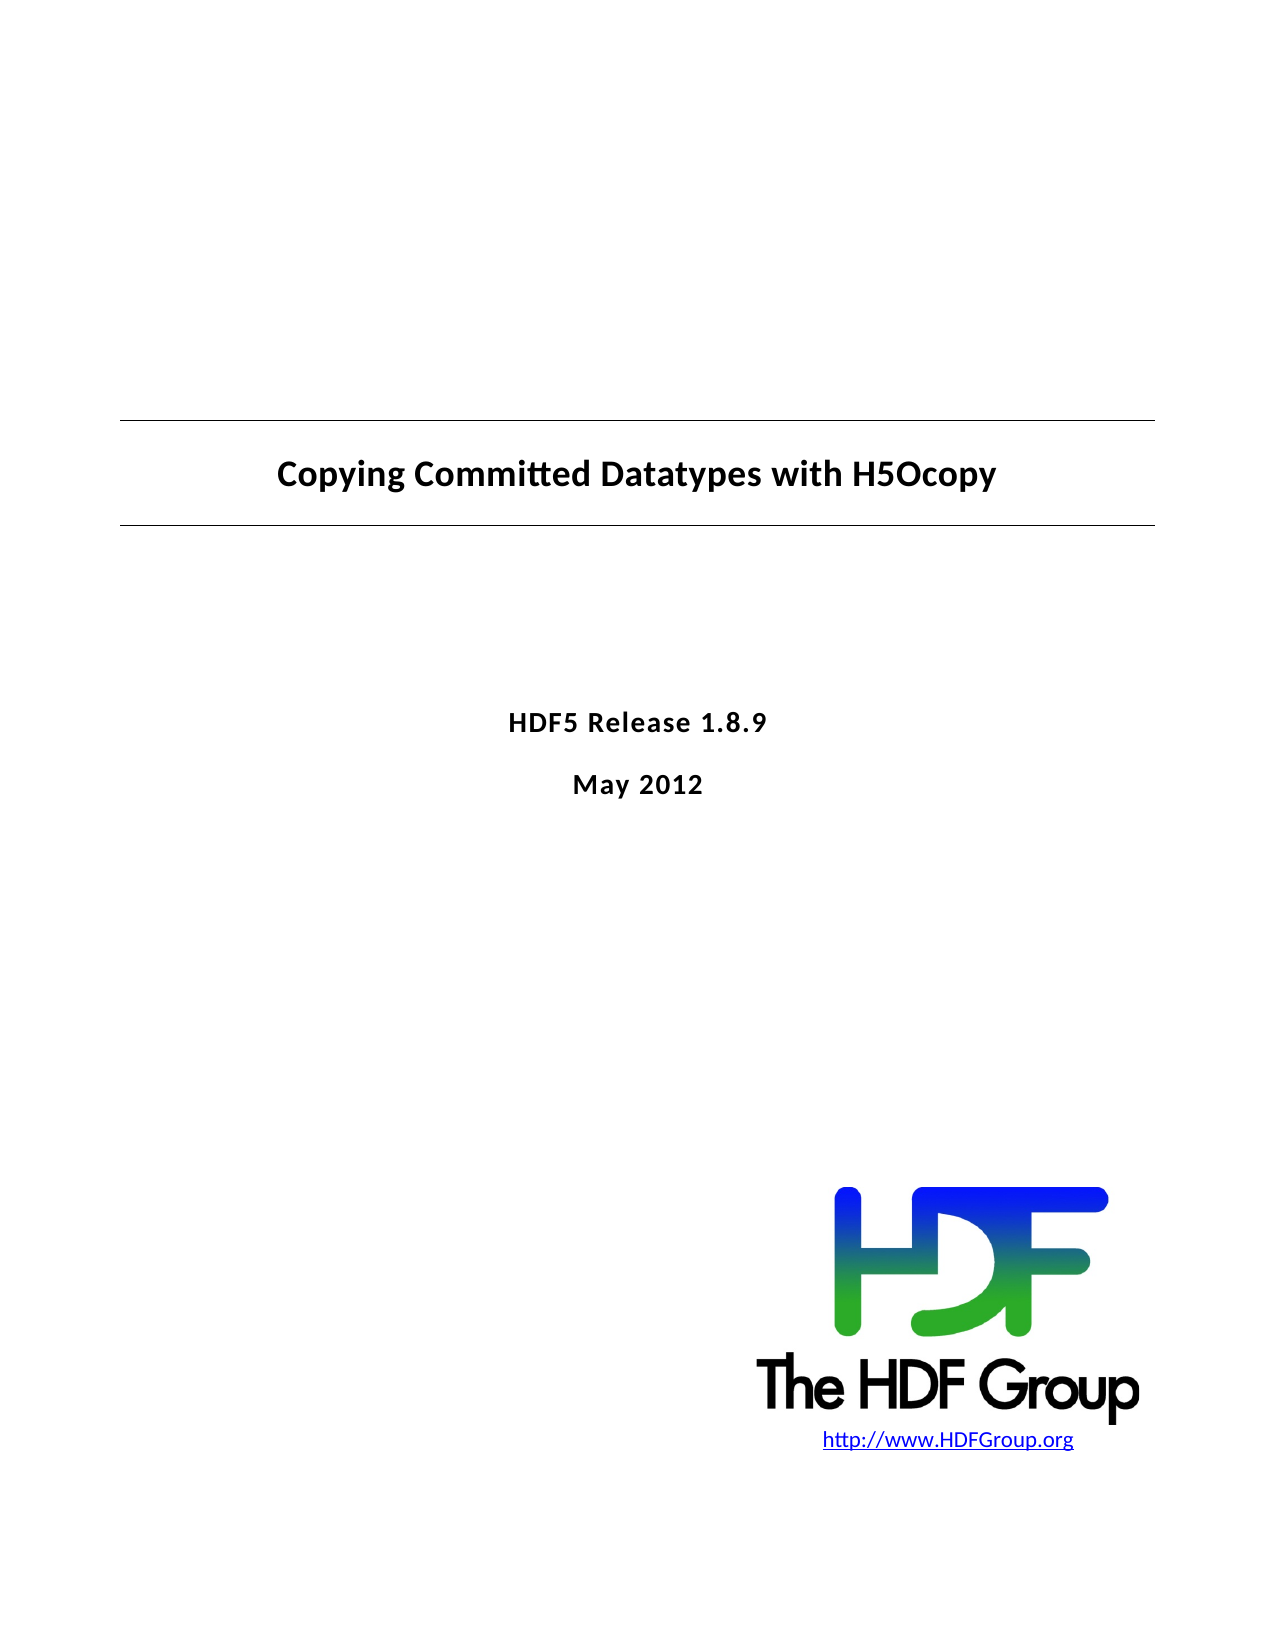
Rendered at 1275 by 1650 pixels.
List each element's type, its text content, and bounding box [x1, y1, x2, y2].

title Copying Committed Datatypes with H5Ocopy [120, 421, 1155, 525]
picture [756, 1187, 1140, 1425]
subtitle HDF5 Release 1.8.9 [120, 704, 1155, 740]
subtitle May 2012 [120, 766, 1155, 802]
